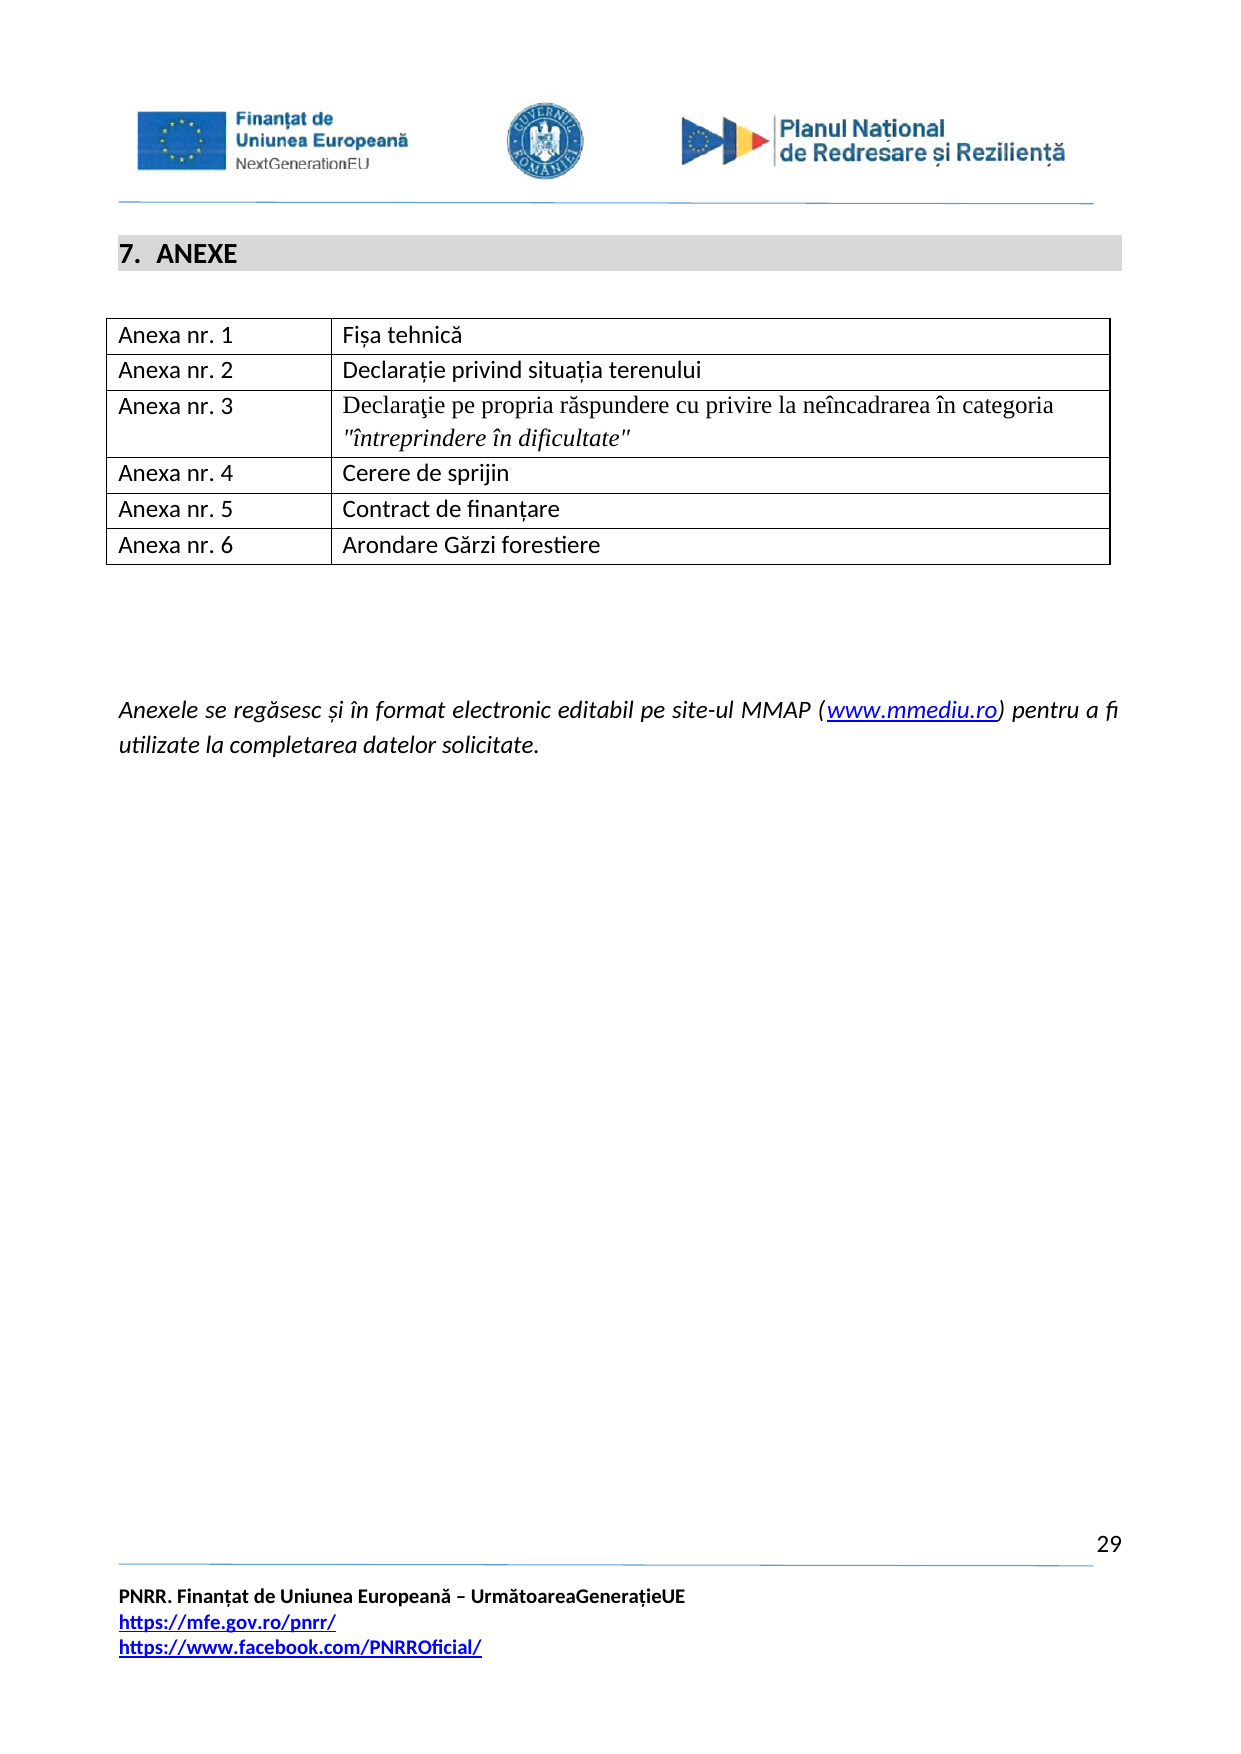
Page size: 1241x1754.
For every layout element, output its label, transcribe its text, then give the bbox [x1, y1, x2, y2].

picture [118, 75, 1094, 200]
table_cell Anexa nr. 5 [107, 494, 331, 528]
table_cell Cerere de sprijin [332, 458, 1109, 492]
table_cell Declaraţie pe propria răspundere cu privire la neîncadrarea în categoria "întreprindere în dificultate" [332, 391, 1109, 457]
table_header Fișa tehnică [332, 319, 1109, 354]
table_cell Anexa nr. 6 [107, 529, 331, 564]
table_cell Declaraţie privind situația terenului [332, 355, 1109, 389]
table_header Anexa nr. 1 [107, 319, 331, 354]
table_cell Contract de finanţare [332, 494, 1109, 528]
table_cell Anexa nr. 2 [107, 355, 331, 389]
table_cell Arondare Gărzi forestiere [332, 529, 1109, 564]
table_cell Anexa nr. 3 [107, 391, 331, 457]
table_cell Anexa nr. 4 [107, 458, 331, 492]
subtitle ANEXE [118, 235, 1122, 271]
text Anexele se regăsesc și în format electronic editabil pe site-ul MMAP (www.mmediu.ro) pentru a fi utilizate la completarea datelor solicitate. [118, 694, 1122, 759]
